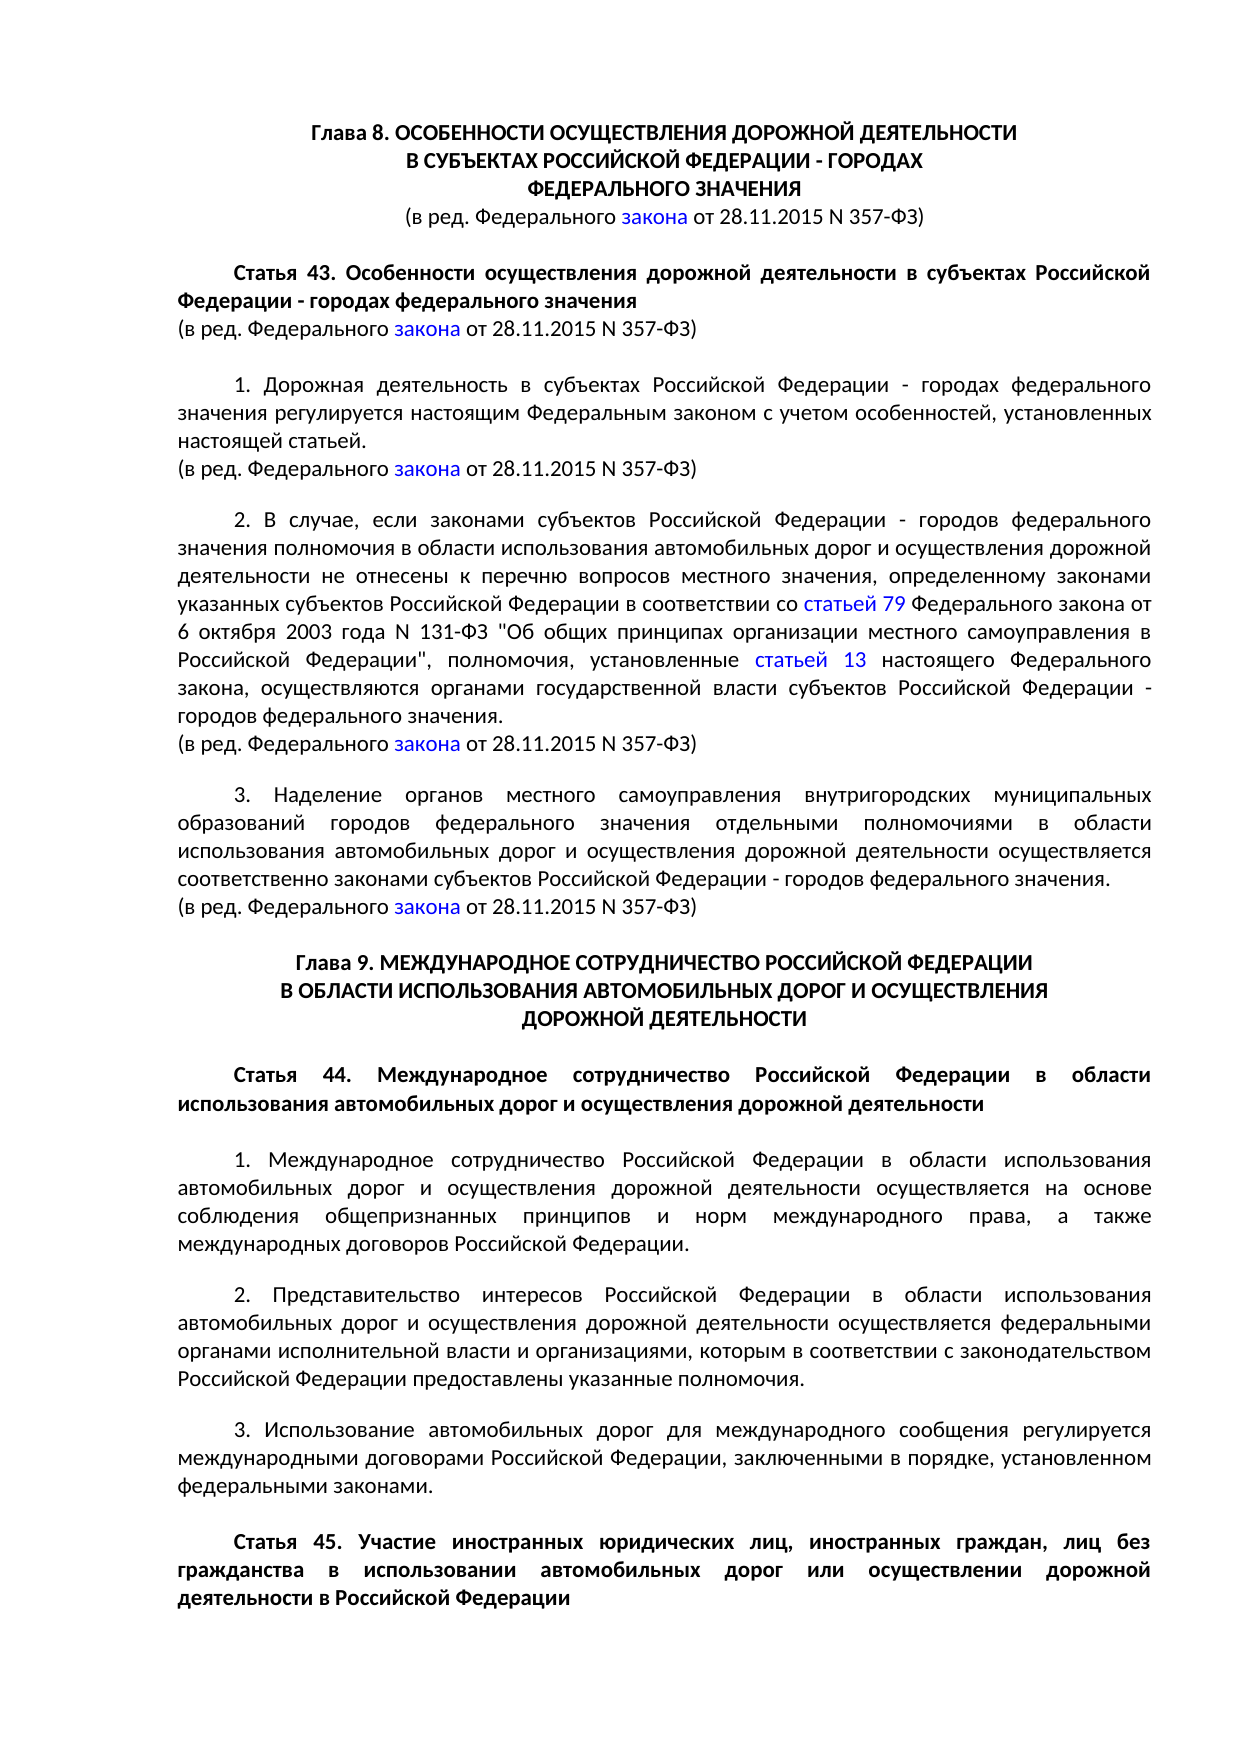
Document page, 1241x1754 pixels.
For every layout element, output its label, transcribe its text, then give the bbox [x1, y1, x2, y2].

title Статья 44. Международное сотрудничество Российской Федерации в области использования автомобильных дорог и осуществления дорожной деятельности [177, 1061, 1152, 1117]
text (в ред. Федерального закона от 28.11.2015 N 357-ФЗ) [177, 454, 1152, 482]
title ДОРОЖНОЙ ДЕЯТЕЛЬНОСТИ [177, 1004, 1152, 1033]
text (в ред. Федерального закона от 28.11.2015 N 357-ФЗ) [177, 314, 1152, 342]
title Глава 8. ОСОБЕННОСТИ ОСУЩЕСТВЛЕНИЯ ДОРОЖНОЙ ДЕЯТЕЛЬНОСТИ [177, 118, 1152, 146]
title Глава 9. МЕЖДУНАРОДНОЕ СОТРУДНИЧЕСТВО РОССИЙСКОЙ ФЕДЕРАЦИИ [177, 948, 1152, 977]
title ФЕДЕРАЛЬНОГО ЗНАЧЕНИЯ [177, 174, 1152, 202]
text 3. Использование автомобильных дорог для международного сообщения регулируется международными договорами Российской Федерации, заключенными в порядке, установленном федеральными законами. [177, 1415, 1152, 1499]
title Статья 43. Особенности осуществления дорожной деятельности в субъектах Российской Федерации - городах федерального значения [177, 258, 1152, 314]
text (в ред. Федерального закона от 28.11.2015 N 357-ФЗ) [177, 202, 1152, 230]
title Статья 45. Участие иностранных юридических лиц, иностранных граждан, лиц без гражданства в использовании автомобильных дорог или осуществлении дорожной деятельности в Российской Федерации [177, 1527, 1152, 1611]
text (в ред. Федерального закона от 28.11.2015 N 357-ФЗ) [177, 729, 1152, 757]
text 1. Международное сотрудничество Российской Федерации в области использования автомобильных дорог и осуществления дорожной деятельности осуществляется на основе соблюдения общепризнанных принципов и норм международного права, а также международных договоров Российской Федерации. [177, 1145, 1152, 1257]
text 2. Представительство интересов Российской Федерации в области использования автомобильных дорог и осуществления дорожной деятельности осуществляется федеральными органами исполнительной власти и организациями, которым в соответствии с законодательством Российской Федерации предоставлены указанные полномочия. [177, 1280, 1152, 1392]
text 1. Дорожная деятельность в субъектах Российской Федерации - городах федерального значения регулируется настоящим Федеральным законом с учетом особенностей, установленных настоящей статьей. [177, 370, 1152, 454]
title В ОБЛАСТИ ИСПОЛЬЗОВАНИЯ АВТОМОБИЛЬНЫХ ДОРОГ И ОСУЩЕСТВЛЕНИЯ [177, 977, 1152, 1004]
text (в ред. Федерального закона от 28.11.2015 N 357-ФЗ) [177, 892, 1152, 921]
text 3. Наделение органов местного самоуправления внутригородских муниципальных образований городов федерального значения отдельными полномочиями в области использования автомобильных дорог и осуществления дорожной деятельности осуществляется соответственно законами субъектов Российской Федерации - городов федерального значения. [177, 780, 1152, 892]
text 2. В случае, если законами субъектов Российской Федерации - городов федерального значения полномочия в области использования автомобильных дорог и осуществления дорожной деятельности не отнесены к перечню вопросов местного значения, определенному законами указанных субъектов Российской Федерации в соответствии со статьей 79 Федерального закона от 6 октября 2003 года N 131-ФЗ "Об общих принципах организации местного самоуправления в Российской Федерации", полномочия, установленные статьей 13 настоящего Федерального закона, осуществляются органами государственной власти субъектов Российской Федерации - городов федерального значения. [177, 505, 1152, 729]
title В СУБЪЕКТАХ РОССИЙСКОЙ ФЕДЕРАЦИИ - ГОРОДАХ [177, 146, 1152, 174]
